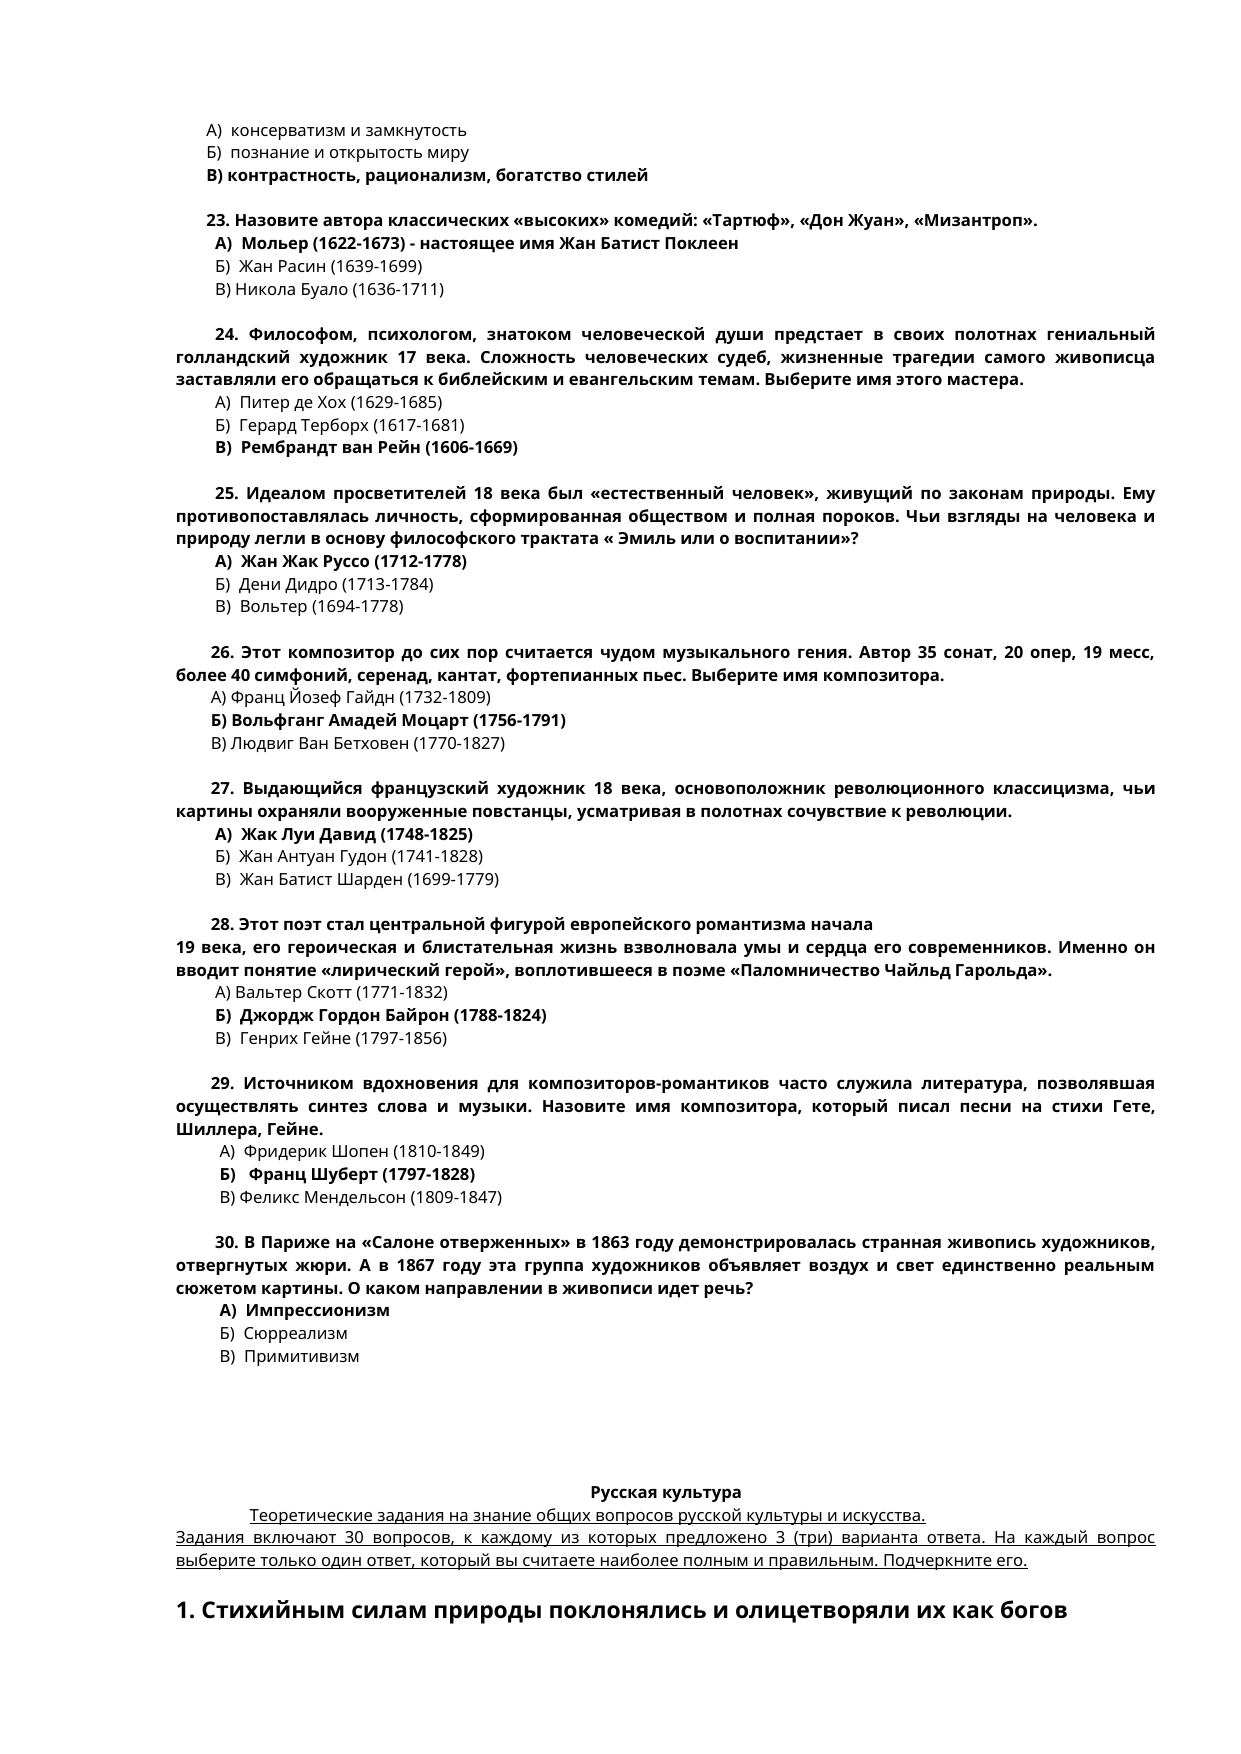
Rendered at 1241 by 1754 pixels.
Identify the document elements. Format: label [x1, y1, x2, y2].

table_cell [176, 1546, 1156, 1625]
table_cell [176, 118, 1156, 1545]
